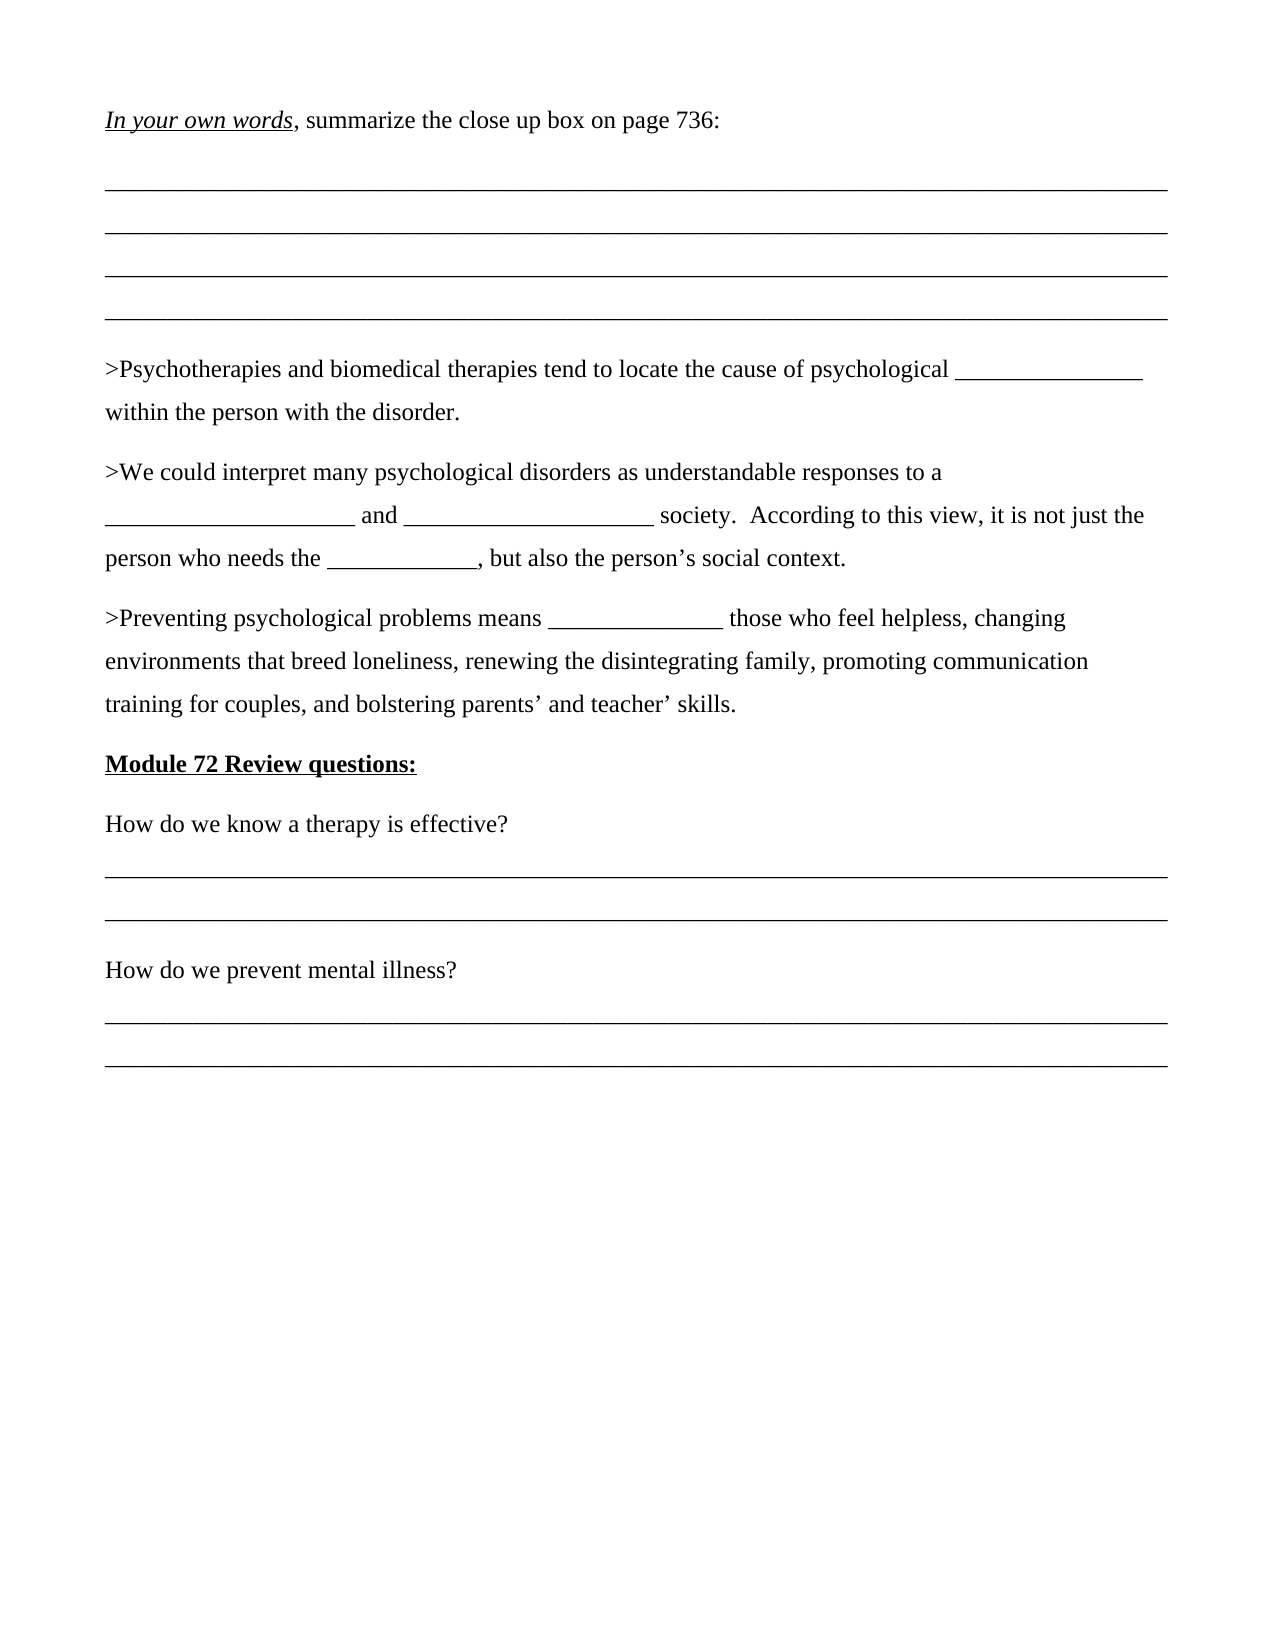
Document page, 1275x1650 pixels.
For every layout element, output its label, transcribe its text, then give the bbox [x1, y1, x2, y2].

text Module 72 Review questions: [105, 749, 1170, 778]
text How do we prevent mental illness? __________________________________________________________________________________________________________________________________________________________________________ [105, 955, 1170, 1070]
text In your own words, summarize the close up box on page 736: [105, 105, 1170, 134]
text >We could interpret many psychological disorders as understandable responses to a ____________________ and ____________________ society. According to this view, it is not just the person who needs the ____________, but also the person’s social context. [105, 457, 1170, 572]
text ____________________________________________________________________________________________________________________________________________________________________________________________________________________________________________________________________________________________________________________________________________________ [105, 165, 1170, 323]
text >Psychotherapies and biomedical therapies tend to locate the cause of psychological _______________ within the person with the disorder. [105, 354, 1170, 426]
text >Preventing psychological problems means ______________ those who feel helpless, changing environments that breed loneliness, renewing the disintegrating family, promoting communication training for couples, and bolstering parents’ and teacher’ skills. [105, 603, 1170, 718]
text How do we know a therapy is effective? __________________________________________________________________________________________________________________________________________________________________________ [105, 809, 1170, 924]
